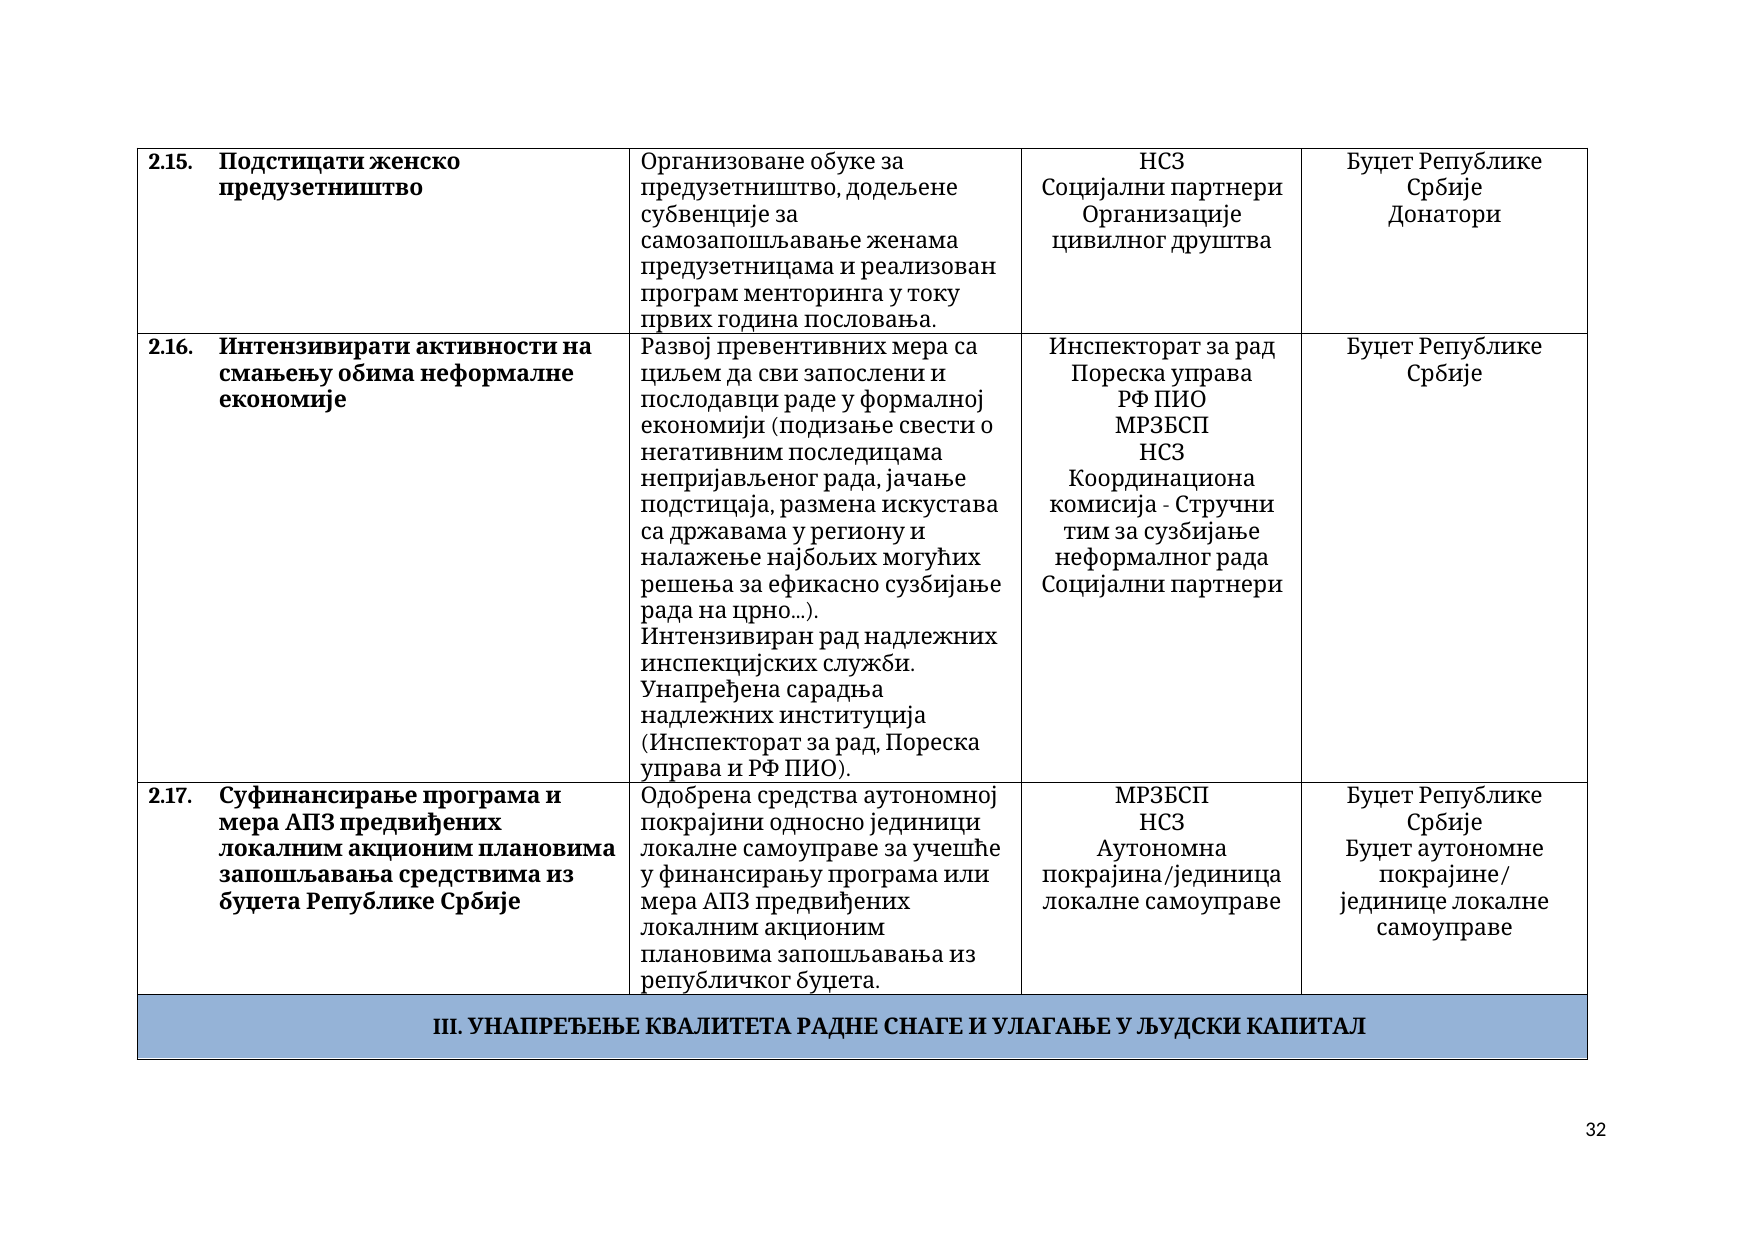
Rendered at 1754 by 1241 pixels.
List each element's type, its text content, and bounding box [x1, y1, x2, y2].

table_cell Одобрена средства аутономној покрајини односно јединици локалне самоуправе за учешће у финансирању програма или мера АПЗ предвиђених локалним акционим плановима запошљавања из републичког буџета. [630, 783, 1021, 994]
table_cell Буџет Републике Србије Буџет аутономне покрајине/ јединице локалне самоуправе [1302, 783, 1587, 994]
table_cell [1302, 149, 1587, 333]
table_cell Организоване обуке за предузетништво, додељене субвенције за самозапошљавање женама предузетницама и реализован програм менторинга у току првих година пословања. [630, 149, 1021, 333]
table_cell Суфинансирање програма и мера АПЗ предвиђених локалним акционим плановима запошљавања средствима из буџета Републике Србије [138, 783, 629, 994]
table_cell НСЗ Социјални партнери Организације цивилног друштва [1022, 149, 1301, 333]
table_cell Буџет Републике Србије [1302, 334, 1587, 782]
table_cell МРЗБСП НСЗ Аутономна покрајина/јединица локалне самоуправе [1022, 783, 1301, 994]
table_cell Подстицати женско предузетништво [138, 149, 629, 333]
table_cell III. УНАПРЕЂЕЊЕ КВАЛИТЕТА РАДНЕ СНАГЕ И УЛАГАЊЕ У ЉУДСКИ КАПИТАЛ [138, 995, 1587, 1058]
table_cell Инспекторат за рад Пореска управа РФ ПИО МРЗБСП НСЗ Координациона комисија - Стручни тим за сузбијање неформалног рада Социјални партнери [1022, 334, 1301, 782]
table_cell Интензивирати активности на смањењу обима неформалне економије [138, 334, 629, 782]
table_cell Развој превентивних мера са циљем да сви запослени и послодавци раде у формалној економији (подизање свести о негативним последицама непријављеног рада, јачање подстицаја, размена искустава са државама у региону и налажење најбољих могућих решења за ефикасно сузбијање рада на црно...). Интензивиран рад надлежних инспекцијских служби. Унапређена сарадња надлежних институција (Инспекторат за рад, Пореска управа и РФ ПИО). [630, 334, 1021, 782]
